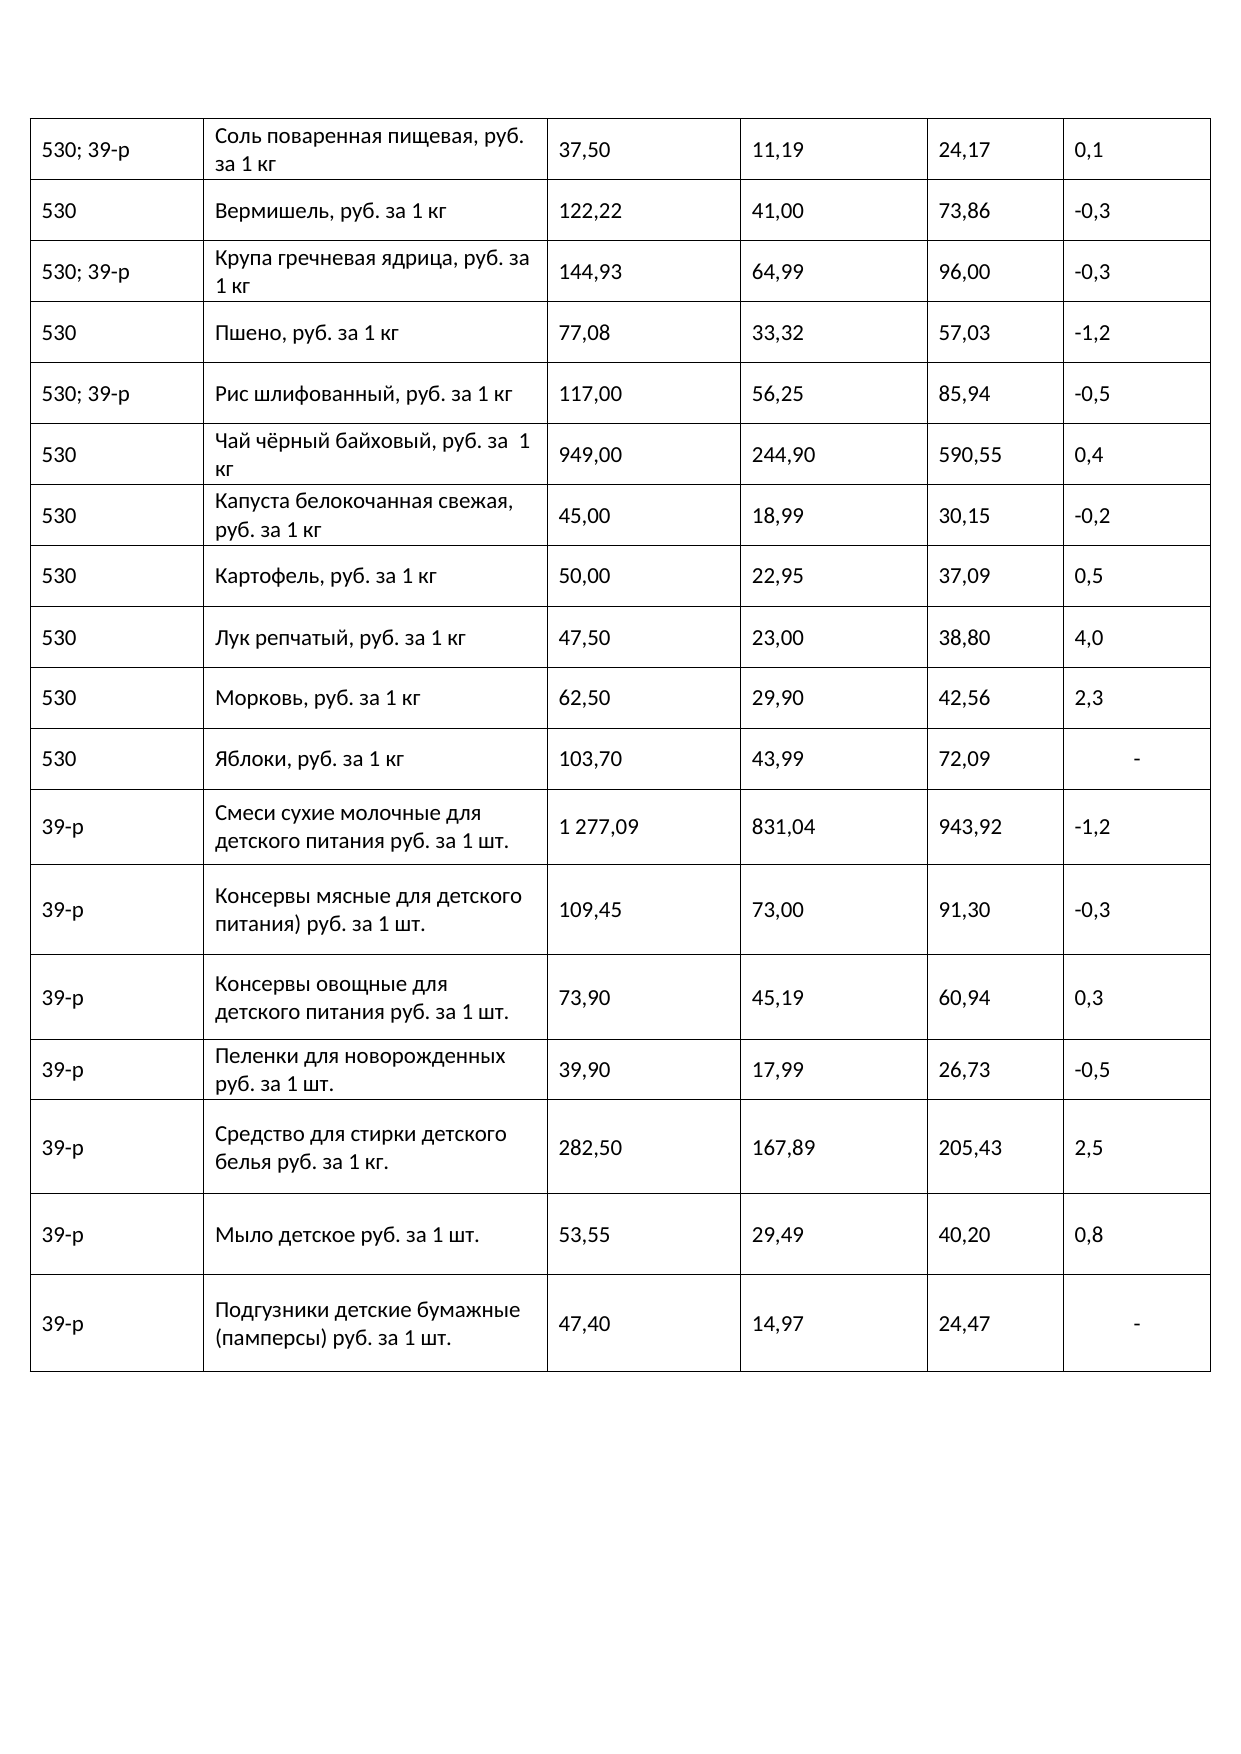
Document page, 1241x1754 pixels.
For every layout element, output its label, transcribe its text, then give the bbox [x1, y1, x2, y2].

table_cell 4,0 [1064, 607, 1210, 667]
table_cell -0,3 [1064, 241, 1210, 301]
table_cell 43,99 [741, 729, 927, 788]
table_cell 530 [31, 607, 203, 667]
table_cell Морковь, руб. за 1 кг [204, 668, 547, 727]
table_cell 0,1 [1064, 119, 1210, 179]
table_cell 0,8 [1064, 1194, 1210, 1274]
table_cell 47,50 [548, 607, 740, 667]
table_cell Соль поваренная пищевая, руб. за 1 кг [204, 119, 547, 179]
table_cell 30,15 [928, 485, 1063, 545]
table_cell 45,00 [548, 485, 740, 545]
table_cell 77,08 [548, 302, 740, 362]
table_cell 530; 39-р [31, 119, 203, 179]
table_cell -1,2 [1064, 790, 1210, 863]
table_cell Смеси сухие молочные для детского питания руб. за 1 шт. [204, 790, 547, 863]
table_cell 117,00 [548, 363, 740, 423]
table_cell - [1064, 1275, 1210, 1371]
table_cell 39-р [31, 1040, 203, 1099]
table_cell 53,55 [548, 1194, 740, 1274]
table_cell 14,97 [741, 1275, 927, 1371]
table_cell 72,09 [928, 729, 1063, 788]
table_cell 41,00 [741, 180, 927, 240]
table_cell Средство для стирки детского белья руб. за 1 кг. [204, 1100, 547, 1193]
table_cell 96,00 [928, 241, 1063, 301]
table_cell 144,93 [548, 241, 740, 301]
table_cell 62,50 [548, 668, 740, 727]
table_cell 91,30 [928, 865, 1063, 954]
table_cell 2,5 [1064, 1100, 1210, 1193]
table_cell 23,00 [741, 607, 927, 667]
table_cell - [1064, 729, 1210, 788]
table_cell 39-р [31, 1100, 203, 1193]
table_cell 29,49 [741, 1194, 927, 1274]
table_cell 167,89 [741, 1100, 927, 1193]
table_cell 73,00 [741, 865, 927, 954]
table_cell Консервы овощные для детского питания руб. за 1 шт. [204, 955, 547, 1038]
table_cell 64,99 [741, 241, 927, 301]
table_cell 40,20 [928, 1194, 1063, 1274]
table_cell 45,19 [741, 955, 927, 1038]
table_cell -0,3 [1064, 180, 1210, 240]
table_cell 122,22 [548, 180, 740, 240]
table_cell 56,25 [741, 363, 927, 423]
table_cell 530 [31, 729, 203, 788]
table_cell 26,73 [928, 1040, 1063, 1099]
table_cell Картофель, руб. за 1 кг [204, 546, 547, 606]
table_cell 17,99 [741, 1040, 927, 1099]
table_cell 530 [31, 546, 203, 606]
table_cell -0,5 [1064, 363, 1210, 423]
table_cell 949,00 [548, 424, 740, 484]
table_cell 42,56 [928, 668, 1063, 727]
table_cell 0,5 [1064, 546, 1210, 606]
table_cell -0,3 [1064, 865, 1210, 954]
table_cell 47,40 [548, 1275, 740, 1371]
table_cell 530; 39-р [31, 241, 203, 301]
table_cell 57,03 [928, 302, 1063, 362]
table_cell 24,47 [928, 1275, 1063, 1371]
table_cell 22,95 [741, 546, 927, 606]
table_cell 60,94 [928, 955, 1063, 1038]
table_cell 530; 39-р [31, 363, 203, 423]
table_cell 530 [31, 485, 203, 545]
table_cell 943,92 [928, 790, 1063, 863]
table_cell 205,43 [928, 1100, 1063, 1193]
table_cell 530 [31, 424, 203, 484]
table_cell Пеленки для новорожденных руб. за 1 шт. [204, 1040, 547, 1099]
table_cell Вермишель, руб. за 1 кг [204, 180, 547, 240]
table_cell Мыло детское руб. за 1 шт. [204, 1194, 547, 1274]
table_cell 39-р [31, 955, 203, 1038]
table_cell Подгузники детские бумажные (памперсы) руб. за 1 шт. [204, 1275, 547, 1371]
table_cell Яблоки, руб. за 1 кг [204, 729, 547, 788]
table_cell Крупа гречневая ядрица, руб. за 1 кг [204, 241, 547, 301]
table_cell 282,50 [548, 1100, 740, 1193]
table_cell 11,19 [741, 119, 927, 179]
table_cell 24,17 [928, 119, 1063, 179]
table_cell 109,45 [548, 865, 740, 954]
table_cell 33,32 [741, 302, 927, 362]
table_cell 244,90 [741, 424, 927, 484]
table_cell 73,90 [548, 955, 740, 1038]
table_cell 39-р [31, 790, 203, 863]
table_cell 29,90 [741, 668, 927, 727]
table_cell 38,80 [928, 607, 1063, 667]
table_cell 39,90 [548, 1040, 740, 1099]
table_cell Рис шлифованный, руб. за 1 кг [204, 363, 547, 423]
table_cell -0,5 [1064, 1040, 1210, 1099]
table_cell 530 [31, 302, 203, 362]
table_cell 530 [31, 180, 203, 240]
table_cell Консервы мясные для детского питания) руб. за 1 шт. [204, 865, 547, 954]
table_cell Чай чёрный байховый, руб. за 1 кг [204, 424, 547, 484]
table_cell -1,2 [1064, 302, 1210, 362]
table_cell 530 [31, 668, 203, 727]
table_cell 50,00 [548, 546, 740, 606]
table_cell 39-р [31, 865, 203, 954]
table_cell 18,99 [741, 485, 927, 545]
table_cell 103,70 [548, 729, 740, 788]
table_cell 73,86 [928, 180, 1063, 240]
table_cell 85,94 [928, 363, 1063, 423]
table_cell 37,50 [548, 119, 740, 179]
table_cell 39-р [31, 1194, 203, 1274]
table_cell Пшено, руб. за 1 кг [204, 302, 547, 362]
table_cell 0,4 [1064, 424, 1210, 484]
table_cell 39-р [31, 1275, 203, 1371]
table_cell 1 277,09 [548, 790, 740, 863]
table_cell 37,09 [928, 546, 1063, 606]
table_cell Лук репчатый, руб. за 1 кг [204, 607, 547, 667]
table_cell Капуста белокочанная свежая, руб. за 1 кг [204, 485, 547, 545]
table_cell 831,04 [741, 790, 927, 863]
table_cell 590,55 [928, 424, 1063, 484]
table_cell 0,3 [1064, 955, 1210, 1038]
table_cell -0,2 [1064, 485, 1210, 545]
table_cell 2,3 [1064, 668, 1210, 727]
